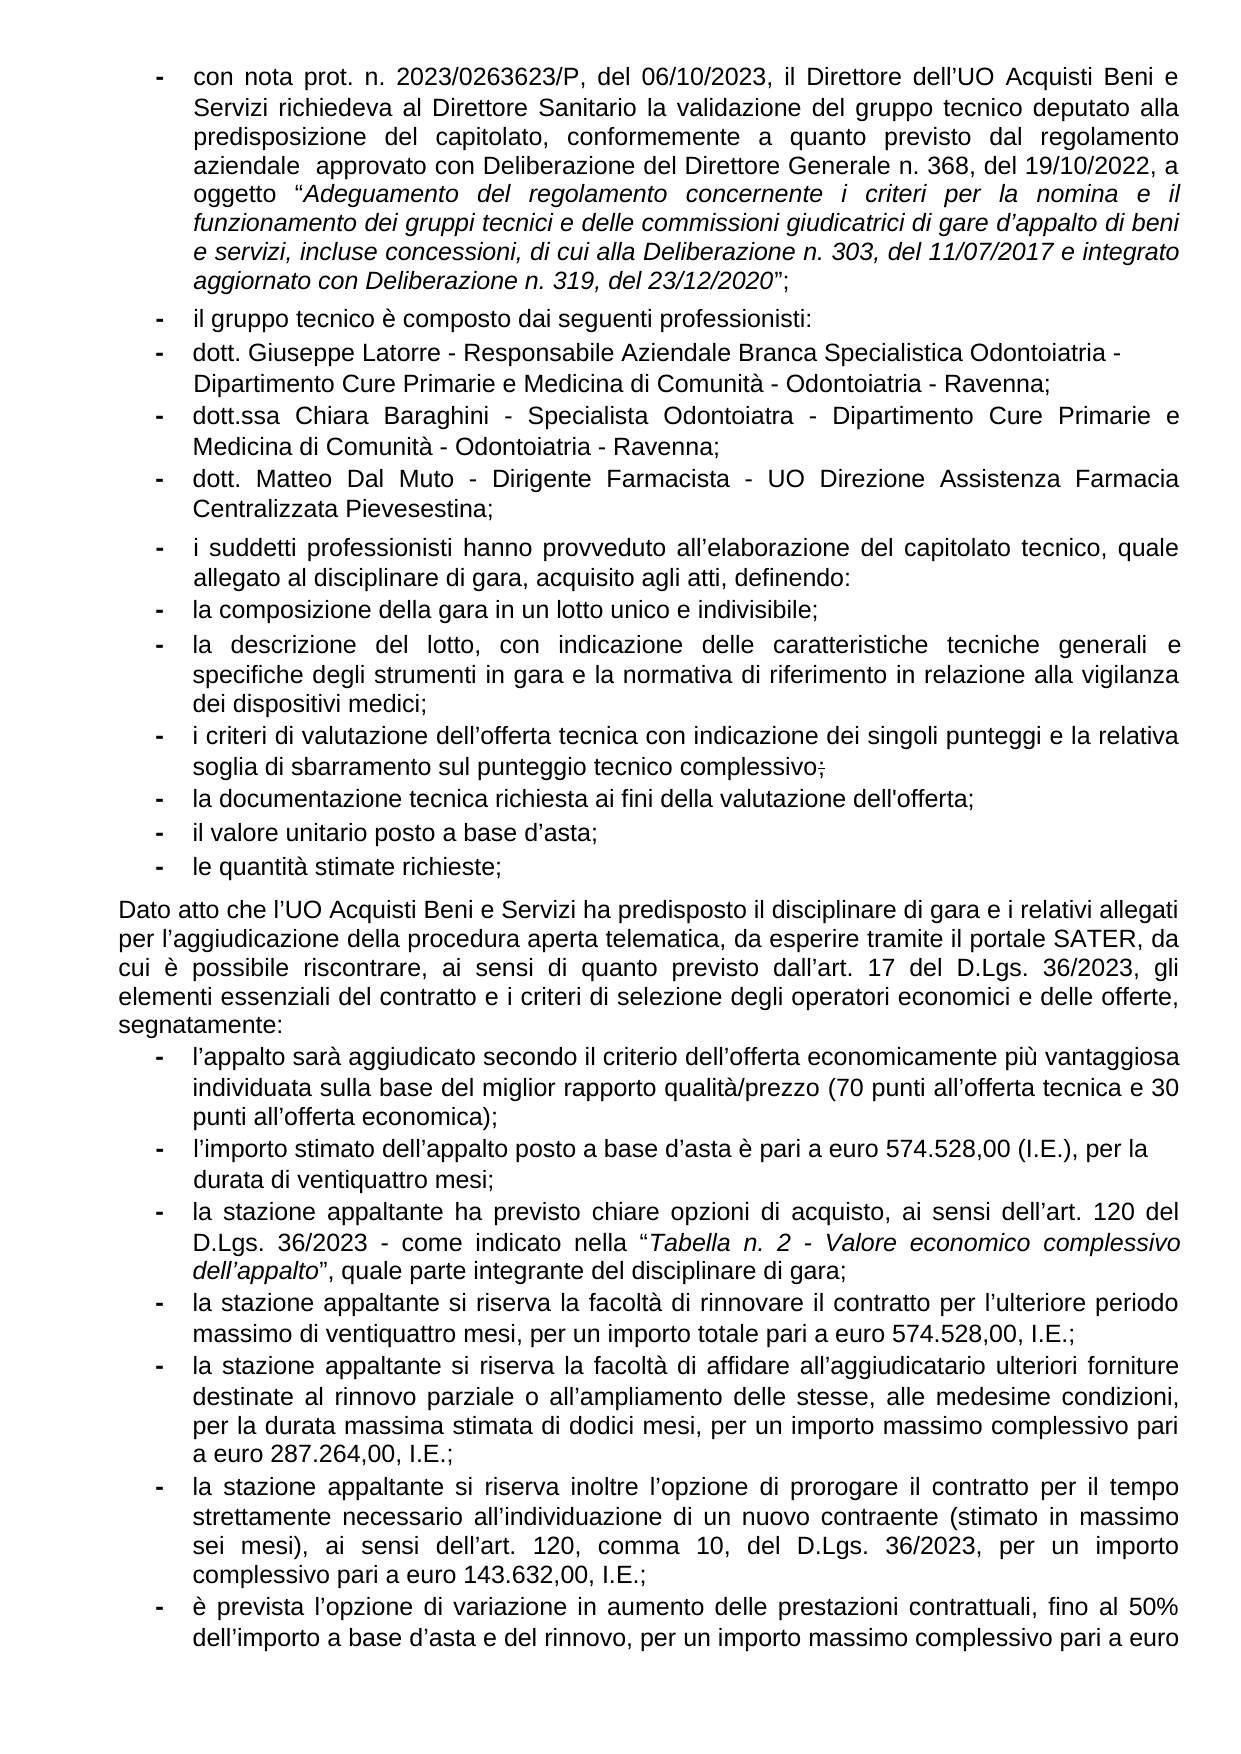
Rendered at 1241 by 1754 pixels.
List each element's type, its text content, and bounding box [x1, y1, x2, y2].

text Dato atto che l’UO Acquisti Beni e Servizi ha predisposto il disciplinare di gara e i relativi allegati per l’aggiudicazione della procedura aperta telematica, da esperire tramite il portale SATER, da cui è possibile riscontrare, ai sensi di quanto previsto dall’art. 17 del D.Lgs. 36/2023, gli elementi essenziali del contratto e i criteri di selezione degli operatori economici e delle offerte, segnatamente: [118, 895, 1181, 1039]
list la composizione della gara in un lotto unico e indivisibile; [155, 592, 1181, 626]
list le quantità stimate richieste; [155, 849, 1181, 883]
list i suddetti professionisti hanno provveduto all’elaborazione del capitolato tecnico, quale allegato al disciplinare di gara, acquisito agli atti, definendo: [156, 529, 1181, 592]
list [155, 1588, 1181, 1651]
list la descrizione del lotto, con indicazione delle caratteristiche tecniche generali e specifiche degli strumenti in gara e la normativa di riferimento in relazione alla vigilanza dei dispositivi medici; [155, 626, 1181, 718]
list dott.ssa Chiara Baraghini - Specialista Odontoiatra - Dipartimento Cure Primarie e Medicina di Comunità - Odontoiatria - Ravenna; [155, 397, 1181, 460]
list la documentazione tecnica richiesta ai fini della valutazione dell'offerta; [155, 781, 1181, 815]
list l’appalto sarà aggiudicato secondo il criterio dell’offerta economicamente più vantaggiosa individuata sulla base del miglior rapporto qualità/prezzo (70 punti all’offerta tecnica e 30 punti all’offerta economica); [155, 1039, 1181, 1131]
list l’importo stimato dell’appalto posto a base d’asta è pari a euro 574.528,00 (I.E.), per la durata di ventiquattro mesi; [156, 1131, 1181, 1193]
list con nota prot. n. 2023/0263623/P, del 06/10/2023, il Direttore dell’UO Acquisti Beni e Servizi richiedeva al Direttore Sanitario la validazione del gruppo tecnico deputato alla predisposizione del capitolato, conformemente a quanto previsto dal regolamento aziendale approvato con Deliberazione del Direttore Generale n. 368, del 19/10/2022, a oggetto “Adeguamento del regolamento concernente i criteri per la nomina e il funzionamento dei gruppi tecnici e delle commissioni giudicatrici di gare d’appalto di beni e servizi, incluse concessioni, di cui alla Deliberazione n. 303, del 11/07/2017 e integrato aggiornato con Deliberazione n. 319, del 23/12/2020”; [156, 59, 1181, 294]
list la stazione appaltante si riserva la facoltà di affidare all’aggiudicatario ulteriori forniture destinate al rinnovo parziale o all’ampliamento delle stesse, alle medesime condizioni, per la durata massima stimata di dodici mesi, per un importo massimo complessivo pari a euro 287.264,00, I.E.; [155, 1348, 1181, 1468]
list il gruppo tecnico è composto dai seguenti professionisti: [156, 301, 1181, 335]
list i criteri di valutazione dell’offerta tecnica con indicazione dei singoli punteggi e la relativa soglia di sbarramento sul punteggio tecnico complessivo; [155, 718, 1181, 781]
list dott. Matteo Dal Muto - Dirigente Farmacista - UO Direzione Assistenza Farmacia Centralizzata Pievesestina; [155, 460, 1181, 523]
list dott. Giuseppe Latorre - Responsabile Aziendale Branca Specialistica Odontoiatria - [155, 335, 1181, 369]
list la stazione appaltante ha previsto chiare opzioni di acquisto, ai sensi dell’art. 120 del D.Lgs. 36/2023 - come indicato nella “Tabella n. 2 - Valore economico complessivo dell’appalto”, quale parte integrante del disciplinare di gara; [155, 1193, 1181, 1285]
list la stazione appaltante si riserva la facoltà di rinnovare il contratto per l’ulteriore periodo massimo di ventiquattro mesi, per un importo totale pari a euro 574.528,00, I.E.; [155, 1285, 1181, 1348]
text Dipartimento Cure Primarie e Medicina di Comunità - Odontoiatria - Ravenna; [193, 369, 1181, 397]
list la stazione appaltante si riserva inoltre l’opzione di prorogare il contratto per il tempo strettamente necessario all’individuazione di un nuovo contraente (stimato in massimo sei mesi), ai sensi dell’art. 120, comma 10, del D.Lgs. 36/2023, per un importo complessivo pari a euro 143.632,00, I.E.; [155, 1468, 1181, 1588]
list il valore unitario posto a base d’asta; [155, 815, 1181, 849]
